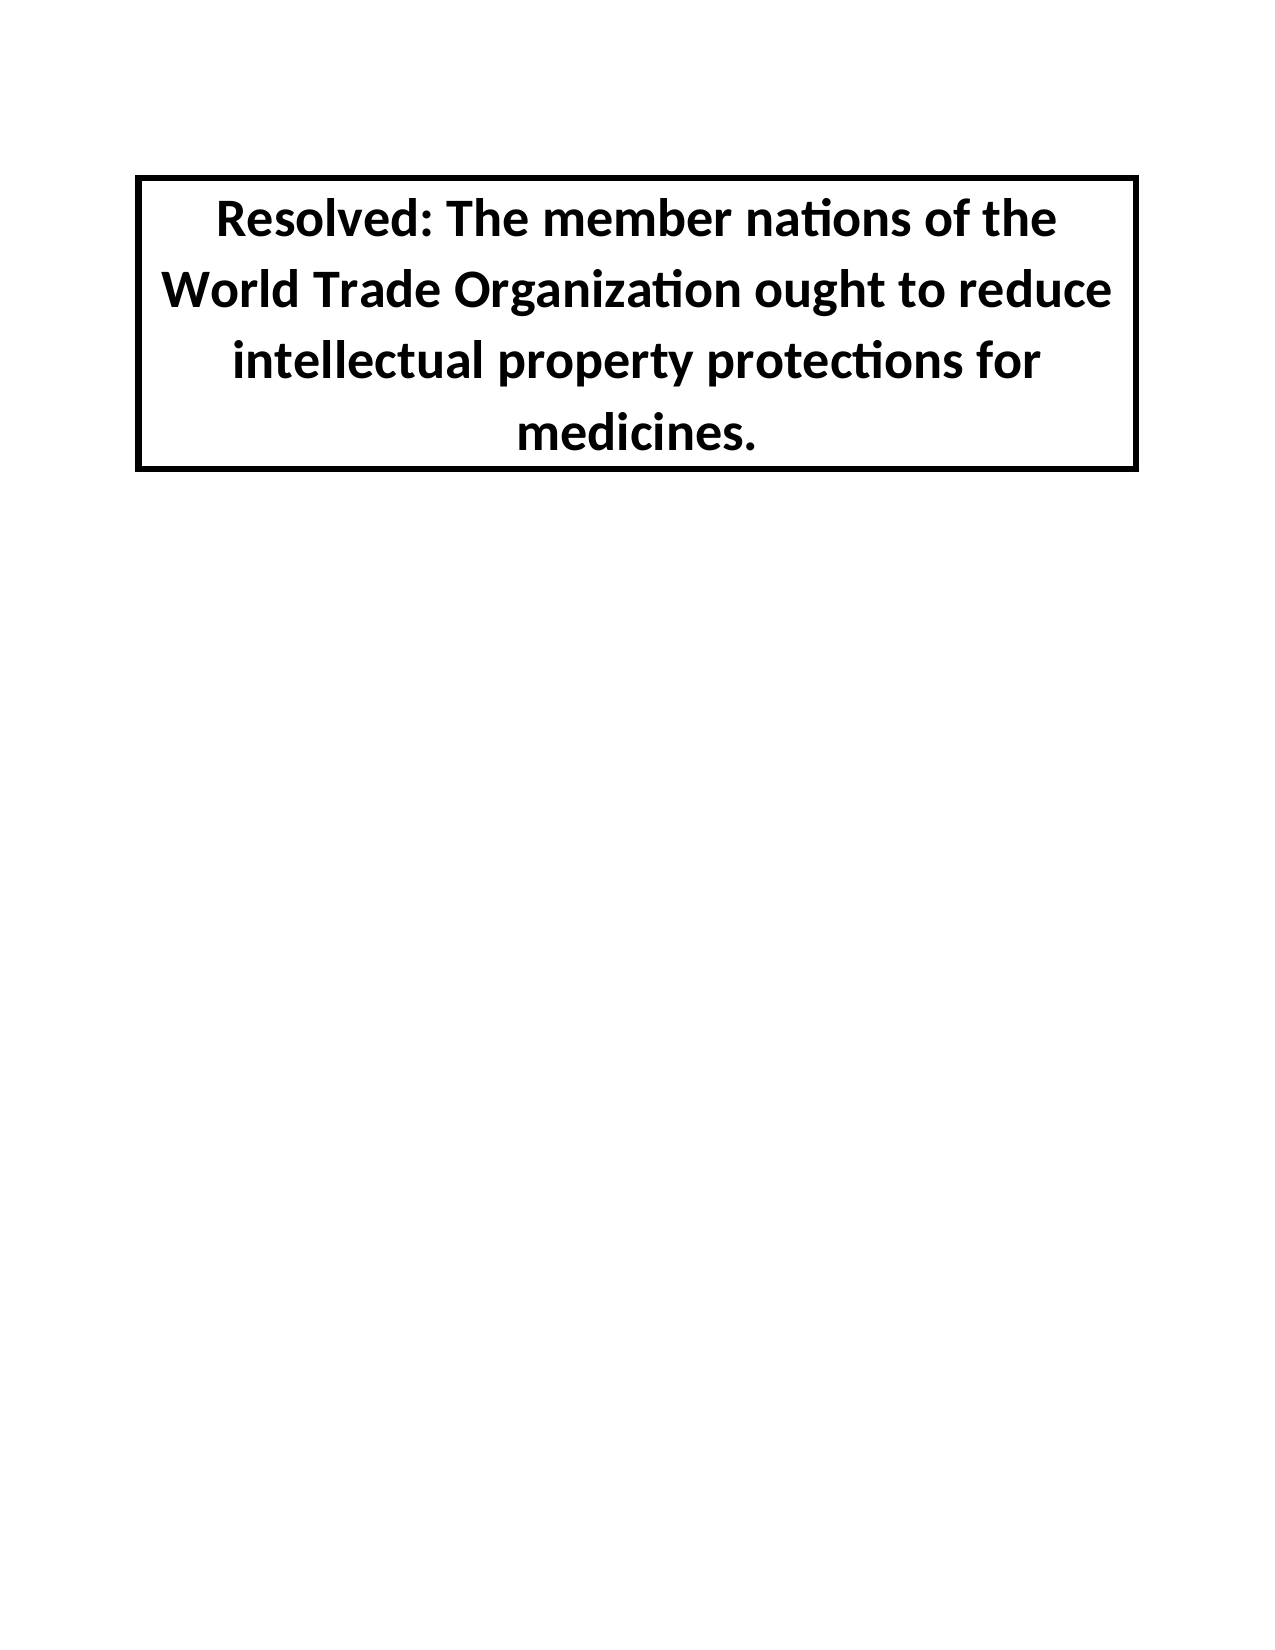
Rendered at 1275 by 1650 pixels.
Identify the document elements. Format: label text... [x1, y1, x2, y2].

subtitle Resolved: The member nations of the World Trade Organization ought to reduce intellectual property protections for medicines. [142, 181, 1133, 466]
